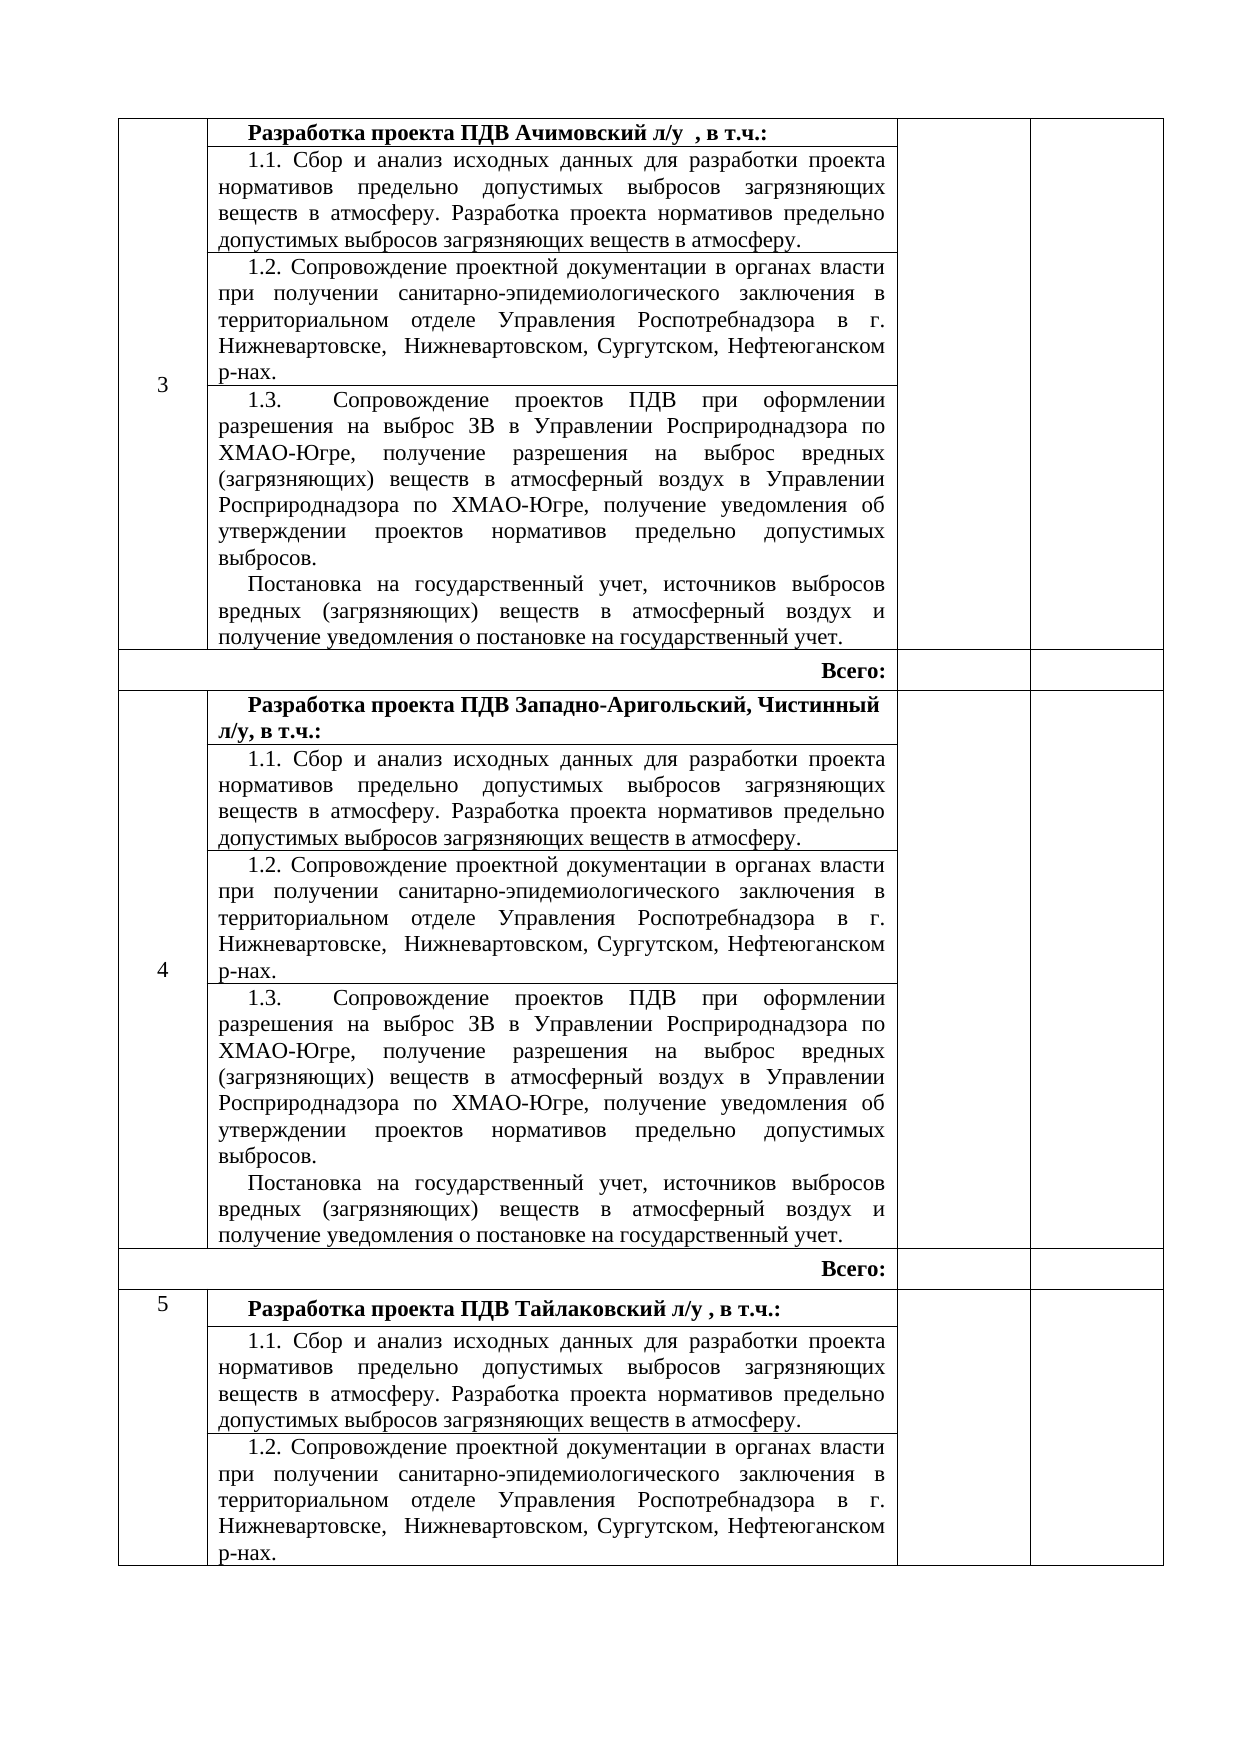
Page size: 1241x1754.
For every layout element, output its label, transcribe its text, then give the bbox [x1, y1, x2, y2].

table_cell Разработка проекта ПДВ Западно-Аригольский, Чистинный л/у, в т.ч.: [208, 691, 897, 744]
table_cell Всего: [119, 1249, 897, 1288]
table_cell 3 [119, 119, 207, 649]
table_cell [1031, 1290, 1163, 1565]
table_cell Разработка проекта ПДВ Тайлаковский л/у , в т.ч.: [208, 1290, 897, 1326]
table_cell Всего: [119, 650, 897, 690]
table_cell [898, 1249, 1030, 1288]
table_cell [1031, 691, 1163, 1248]
table_cell [1031, 1249, 1163, 1288]
table_cell [1031, 119, 1163, 649]
table_cell Разработка проекта ПДВ Ачимовский л/у , в т.ч.: [208, 119, 460, 146]
table_cell [898, 119, 1030, 649]
table_cell 4 [119, 691, 207, 1248]
table_cell [1031, 650, 1163, 690]
table_cell [898, 650, 1030, 690]
table_cell Разработка проекта ПДВ Ачимовский л/у , в т.ч.: [695, 119, 897, 146]
table_cell [898, 691, 1030, 1248]
table_cell 5 [119, 1290, 207, 1565]
table_cell [898, 1290, 1030, 1565]
